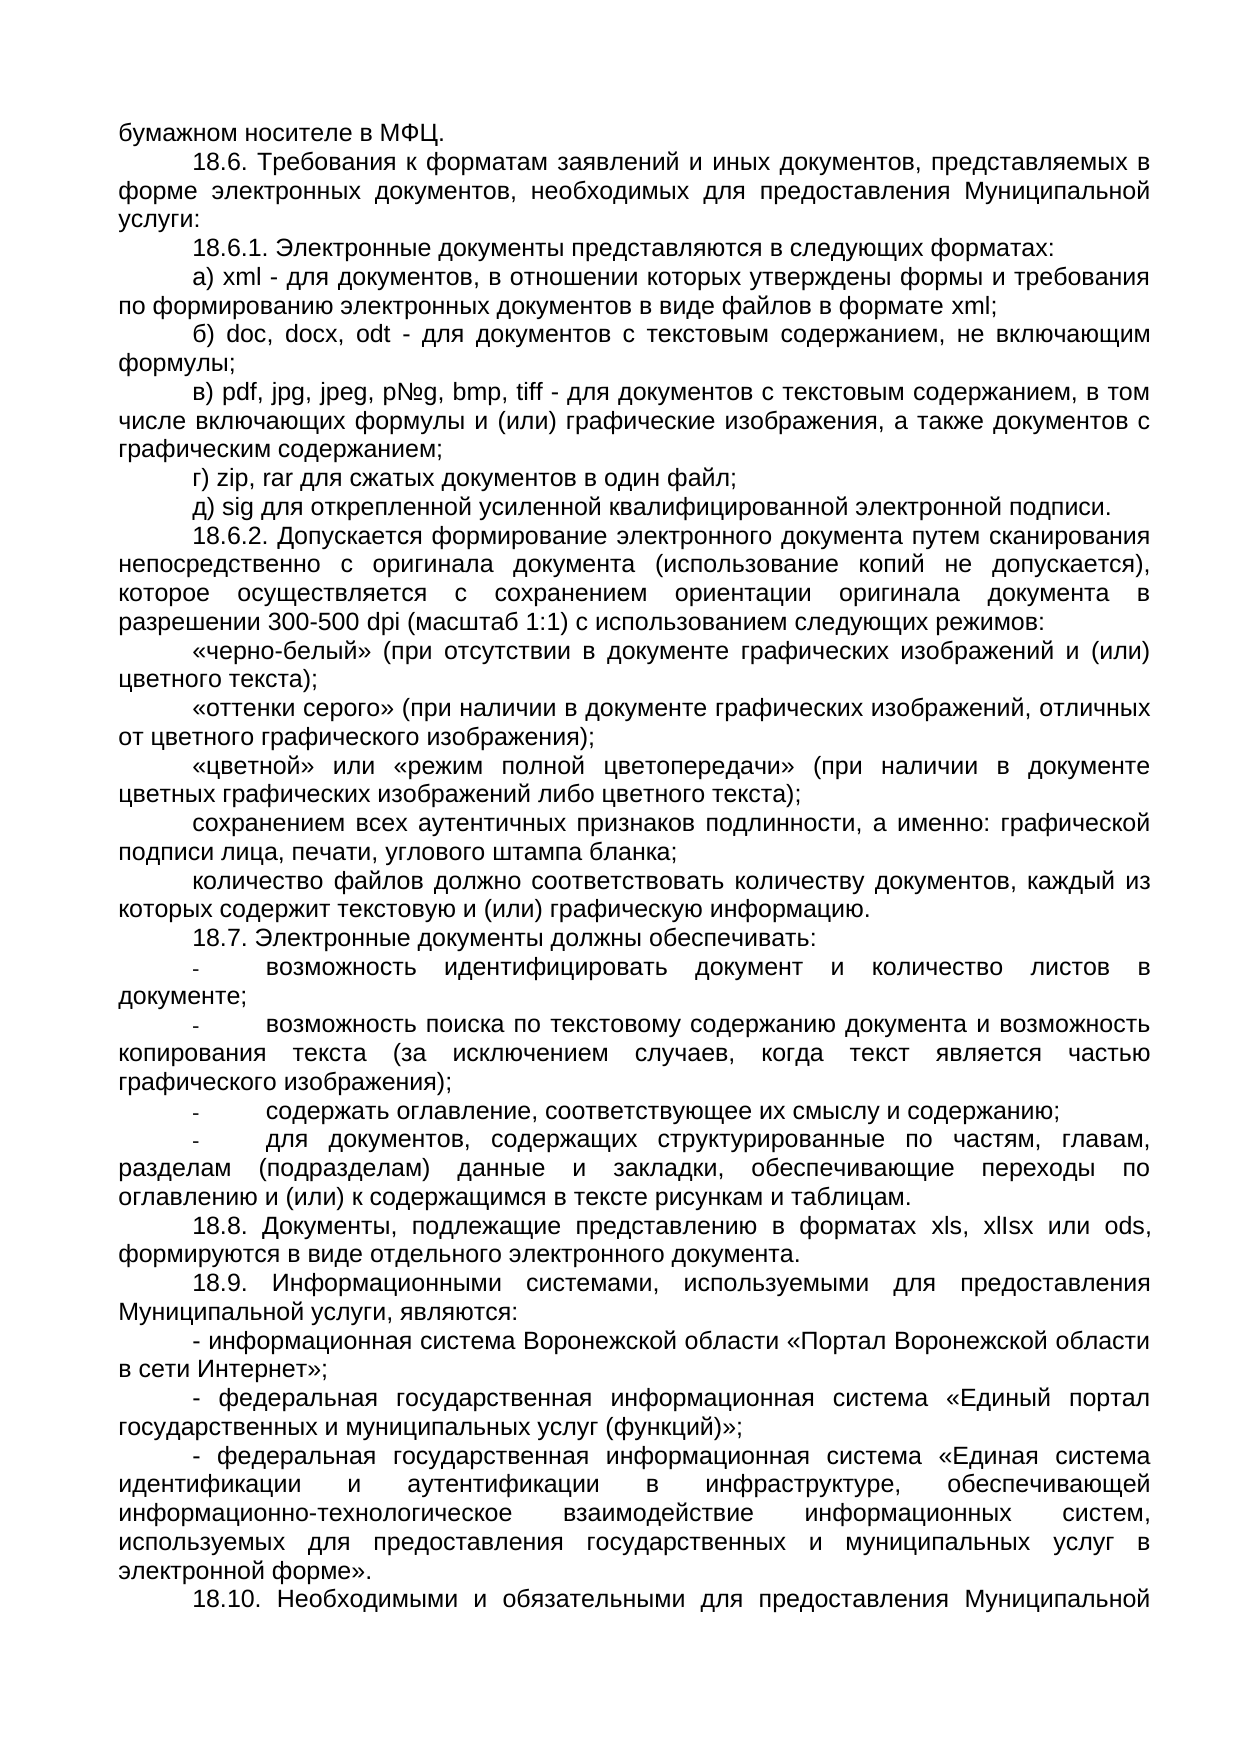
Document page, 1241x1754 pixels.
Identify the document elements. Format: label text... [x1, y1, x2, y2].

text «оттенки серого» (при наличии в документе графических изображений, отличных от цветного графического изображения); [118, 693, 1152, 751]
text 18.9. Информационными системами, используемыми для предоставления Муниципальной услуги, являются: [118, 1268, 1152, 1326]
text д) sig для открепленной усиленной квалифицированной электронной подписи. [118, 492, 1152, 521]
text а) xml - для документов, в отношении которых утверждены формы и требования по формированию электронных документов в виде файлов в формате xml; [118, 262, 1152, 319]
text 18.6.1. Электронные документы представляются в следующих форматах: [118, 233, 1152, 262]
text б) doc, docx, odt - для документов с текстовым содержанием, не включающим формулы; [118, 319, 1152, 377]
text «черно-белый» (при отсутствии в документе графических изображений и (или) цветного текста); [118, 636, 1152, 693]
text г) zip, rar для сжатых документов в один файл; [118, 463, 1152, 492]
text - федеральная государственная информационная система «Единая система идентификации и аутентификации в инфраструктуре, обеспечивающей информационно-технологическое взаимодействие информационных систем, используемых для предоставления государственных и муниципальных услуг в электронной форме». [118, 1441, 1152, 1584]
text «цветной» или «режим полной цветопередачи» (при наличии в документе цветных графических изображений либо цветного текста); [118, 751, 1152, 808]
text 18.6.2. Допускается формирование электронного документа путем сканирования непосредственно с оригинала документа (использование копий не допускается), которое осуществляется с сохранением ориентации оригинала документа в разрешении 300-500 dpi (масштаб 1:1) с использованием следующих режимов: [118, 521, 1152, 636]
list возможность идентифицировать документ и количество листов в документе; [118, 952, 1152, 1009]
text 18.7. Электронные документы должны обеспечивать: [118, 923, 1152, 952]
text - информационная система Воронежской области «Портал Воронежской области в сети Интернет»; [118, 1326, 1152, 1383]
list для документов, содержащих структурированные по частям, главам, разделам (подразделам) данные и закладки, обеспечивающие переходы по оглавлению и (или) к содержащимся в тексте рисункам и таблицам. [118, 1124, 1152, 1211]
text в) pdf, jpg, jpeg, p№g, bmp, tiff - для документов с текстовым содержанием, в том числе включающих формулы и (или) графические изображения, а также документов с графическим содержанием; [118, 377, 1152, 463]
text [118, 118, 1152, 147]
text 18.6. Требования к форматам заявлений и иных документов, представляемых в форме электронных документов, необходимых для предоставления Муниципальной услуги: [118, 147, 1152, 233]
text - федеральная государственная информационная система «Единый портал государственных и муниципальных услуг (функций)»; [118, 1383, 1152, 1441]
text количество файлов должно соответствовать количеству документов, каждый из которых содержит текстовую и (или) графическую информацию. [118, 866, 1152, 923]
text сохранением всех аутентичных признаков подлинности, а именно: графической подписи лица, печати, углового штампа бланка; [118, 808, 1152, 866]
list содержать оглавление, соответствующее их смыслу и содержанию; [118, 1096, 1152, 1124]
list возможность поиска по текстовому содержанию документа и возможность копирования текста (за исключением случаев, когда текст является частью графического изображения); [118, 1009, 1152, 1096]
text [118, 1584, 1152, 1613]
text 18.8. Документы, подлежащие представлению в форматах xls, xlIsx или ods, формируются в виде отдельного электронного документа. [118, 1211, 1152, 1268]
